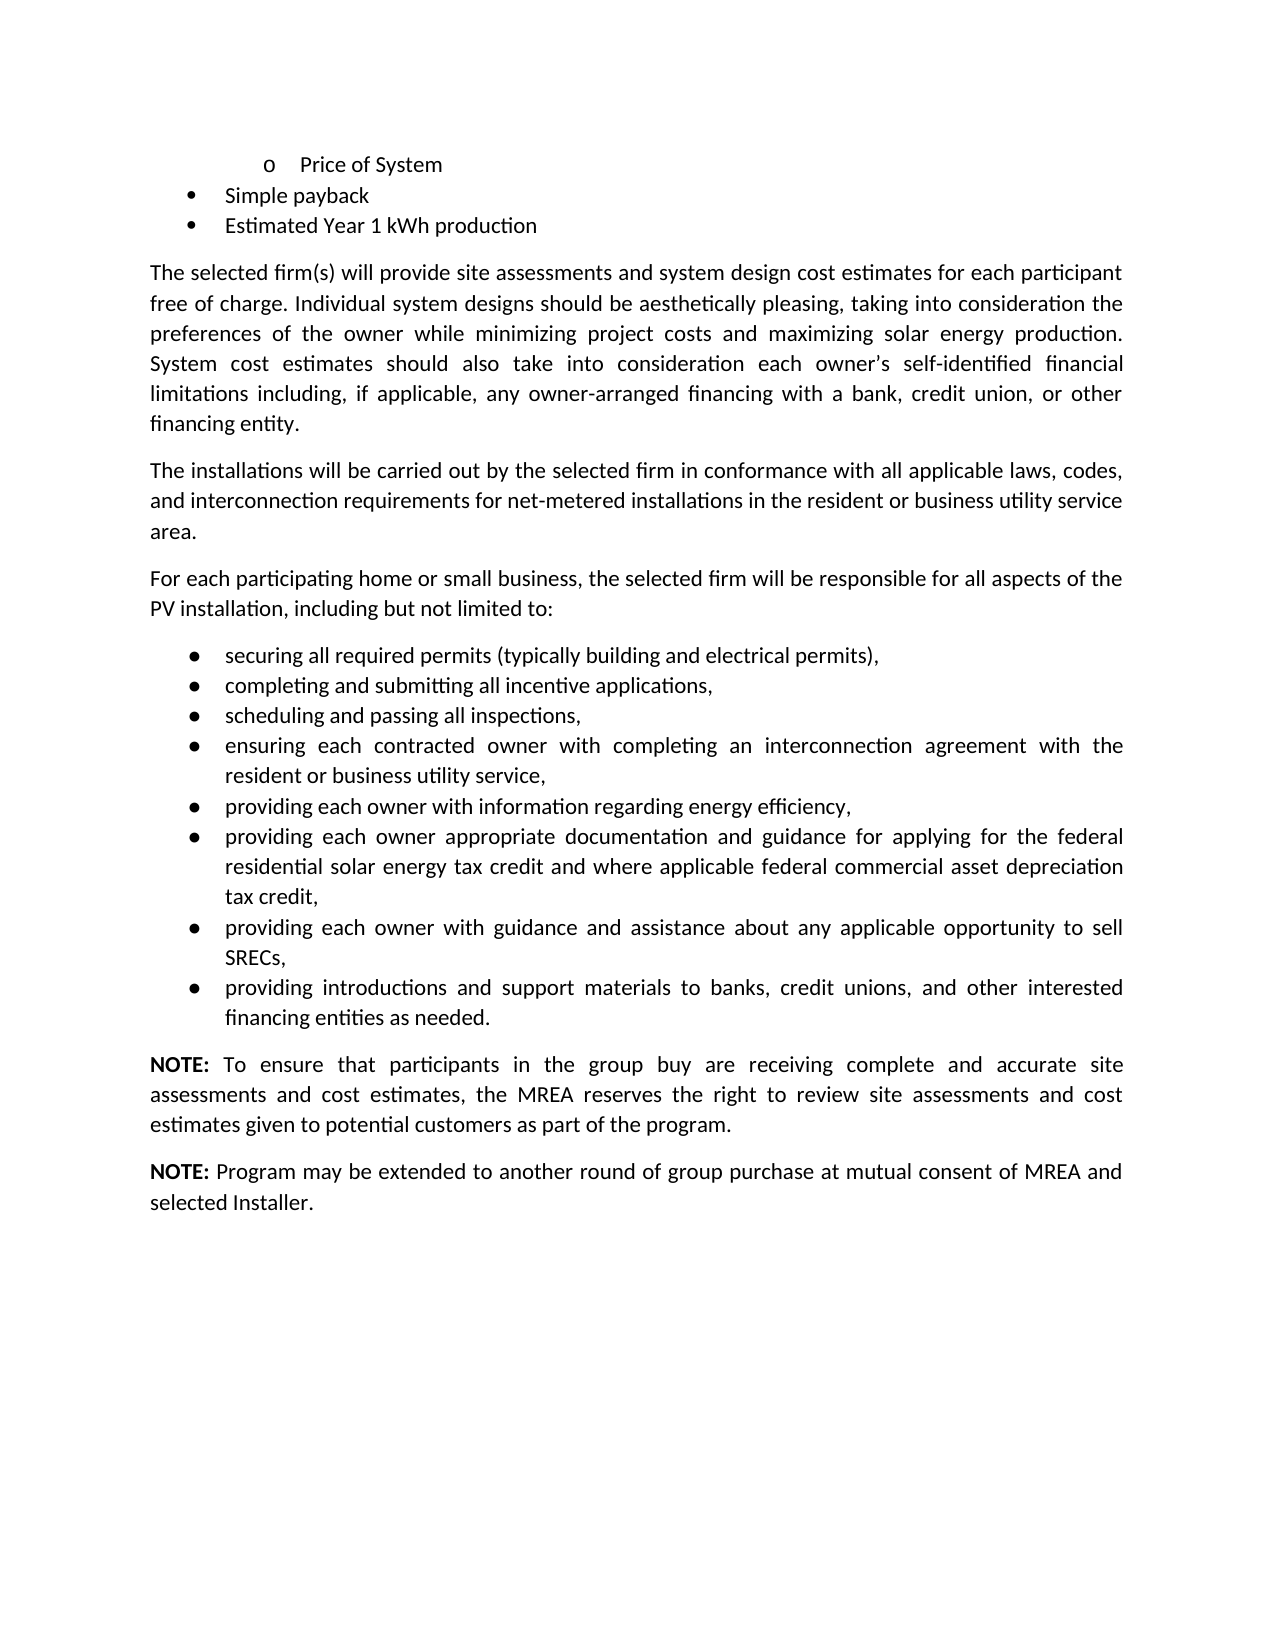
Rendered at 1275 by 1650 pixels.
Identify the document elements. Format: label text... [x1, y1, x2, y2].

list Simple payback [187, 181, 1125, 209]
list providing each owner with information regarding energy efficiency, [187, 792, 1125, 820]
list providing each owner with guidance and assistance about any applicable opportunity to sell SRECs, [187, 913, 1125, 971]
text NOTE: Program may be extended to another round of group purchase at mutual consent of MREA and selected Installer. [150, 1157, 1125, 1216]
list providing introductions and support materials to banks, credit unions, and other interested financing entities as needed. [187, 973, 1125, 1031]
list Estimated Year 1 kWh production [187, 212, 1125, 240]
list Price of System [262, 150, 1125, 179]
text The installations will be carried out by the selected firm in conformance with all applicable laws, codes, and interconnection requirements for net-metered installations in the resident or business utility service area. [150, 456, 1125, 545]
text NOTE: To ensure that participants in the group buy are receiving complete and accurate site assessments and cost estimates, the MREA reserves the right to review site assessments and cost estimates given to potential customers as part of the program. [150, 1050, 1125, 1139]
list providing each owner appropriate documentation and guidance for applying for the federal residential solar energy tax credit and where applicable federal commercial asset depreciation tax credit, [187, 822, 1125, 911]
list ensuring each contracted owner with completing an interconnection agreement with the resident or business utility service, [187, 731, 1125, 790]
list securing all required permits (typically building and electrical permits), [187, 641, 1125, 669]
text For each participating home or small business, the selected firm will be responsible for all aspects of the PV installation, including but not limited to: [150, 564, 1125, 622]
text The selected firm(s) will provide site assessments and system design cost estimates for each participant free of charge. Individual system designs should be aesthetically pleasing, taking into consideration the preferences of the owner while minimizing project costs and maximizing solar energy production. System cost estimates should also take into consideration each owner’s self-identified financial limitations including, if applicable, any owner-arranged financing with a bank, credit union, or other financing entity. [150, 258, 1125, 438]
list completing and submitting all incentive applications, [187, 671, 1125, 699]
list scheduling and passing all inspections, [187, 701, 1125, 729]
